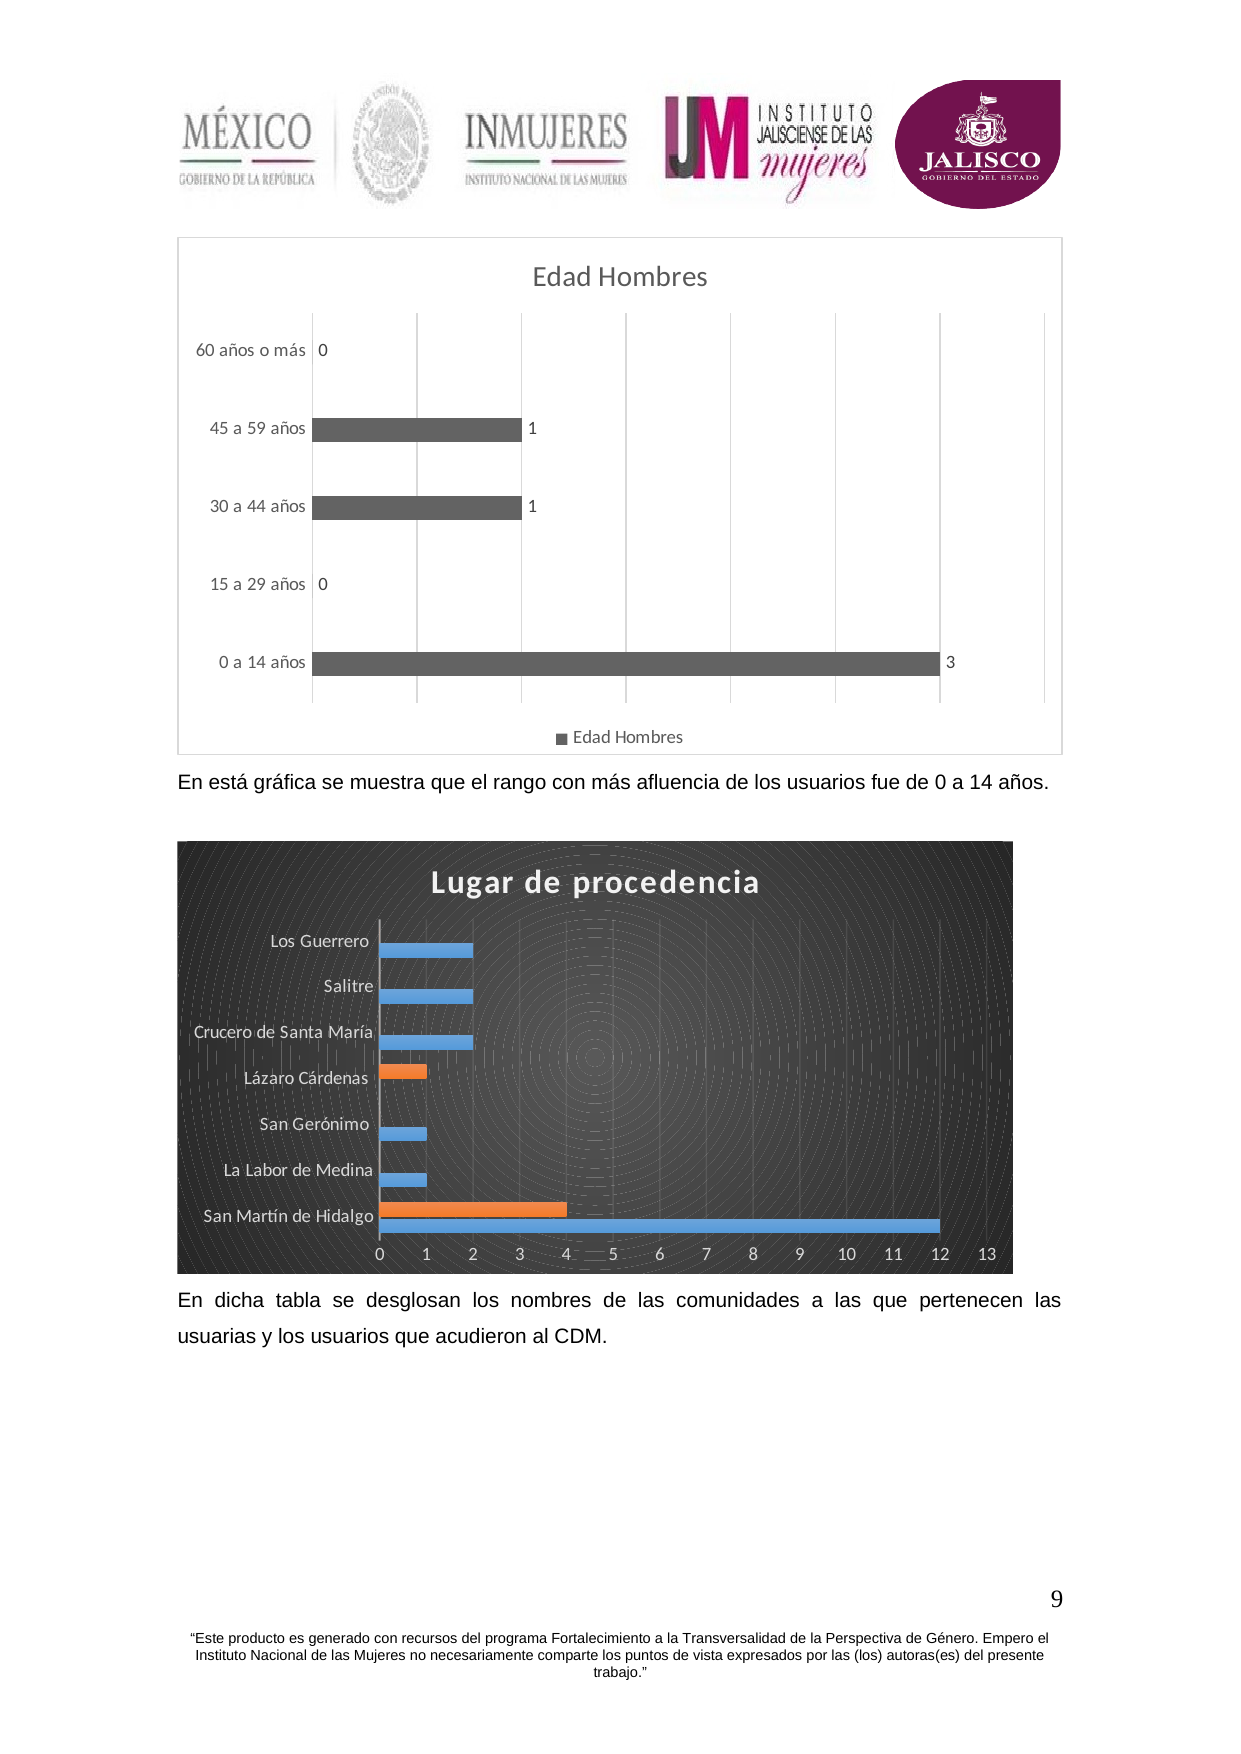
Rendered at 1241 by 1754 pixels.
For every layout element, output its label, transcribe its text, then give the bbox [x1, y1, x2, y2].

text En dicha tabla se desglosan los nombres de las comunidades a las que pertenecen las usuarias y los usuarios que acudieron al CDM. [177, 1288, 1063, 1348]
text En está gráfica se muestra que el rango con más afluencia de los usuarios fue de 0 a 14 años. [177, 769, 1063, 793]
picture [179, 73, 1061, 209]
